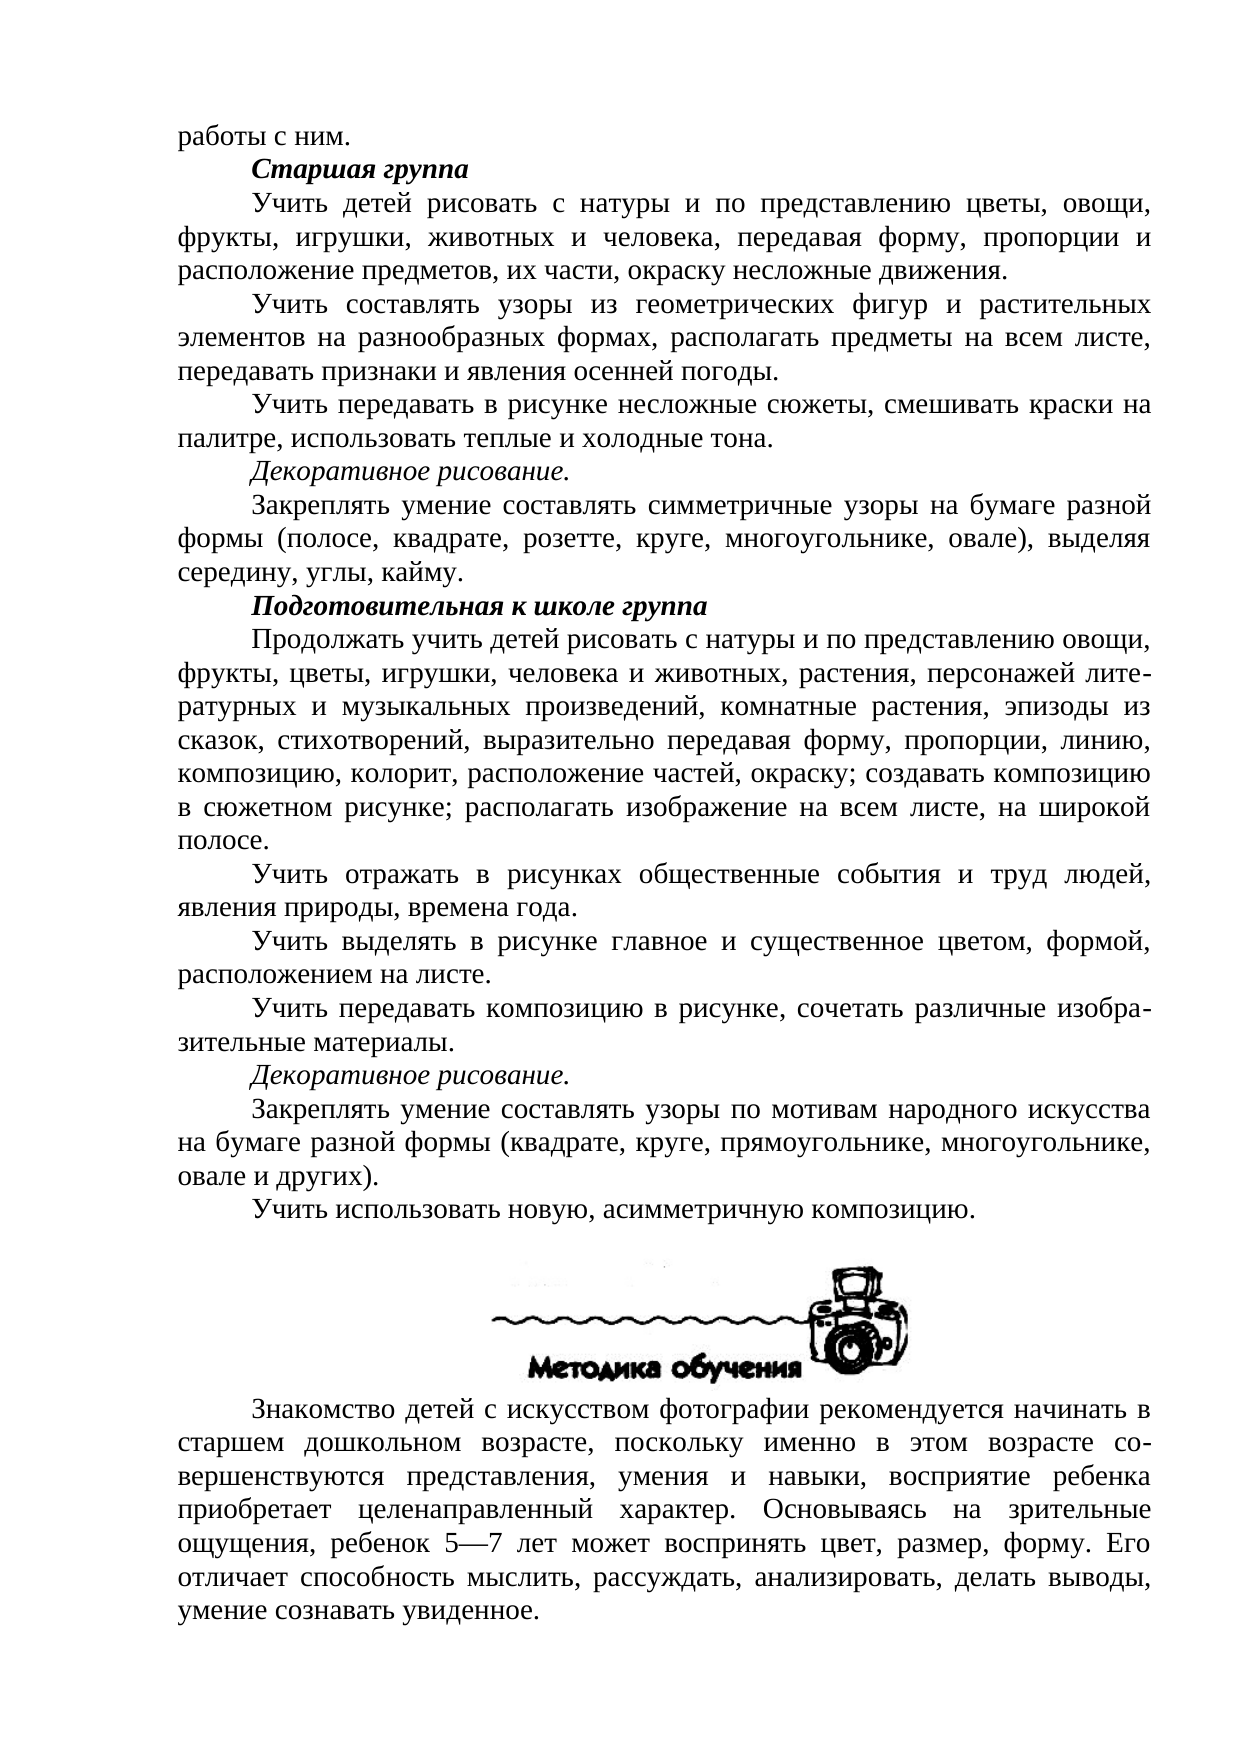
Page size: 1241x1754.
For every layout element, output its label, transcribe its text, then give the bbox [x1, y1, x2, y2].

text Продолжать учить детей рисовать с натуры и по представлению овощи, фрукты, цветы, игрушки, человека и животных, растения, персонажей литературных и музыкальных произведений, комнатные растения, эпизоды из сказок, стихотворений, выразительно передавая форму, пропорции, линию, композицию, колорит, расположение частей, окраску; создавать композицию в сюжетном рисунке; располагать изображение на всем листе, на широкой полосе. [177, 621, 1152, 856]
text Знакомство детей с искусством фотографии рекомендуется начинать в старшем дошкольном возрасте, поскольку именно в этом возрасте совершенствуются представления, умения и навыки, восприятие ребенка приобретает целенаправленный характер. Основываясь на зрительные ощущения, ребенок 5—7 лет может воспринять цвет, размер, форму. Его отличает способность мыслить, рассуждать, анализировать, делать выводы, умение сознавать увиденное. [177, 1391, 1152, 1626]
text Старшая группа [177, 152, 1152, 185]
text Декоративное рисование. [177, 453, 1152, 487]
text Учить составлять узоры из геометрических фигур и растительных элементов на разнообразных формах, располагать предметы на всем листе, передавать признаки и явления осенней погоды. [177, 286, 1152, 386]
text Учить отражать в рисунках общественные события и труд людей, явления природы, времена года. [177, 856, 1152, 923]
text Учить использовать новую, асимметричную композицию. [177, 1191, 1152, 1225]
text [177, 118, 1152, 152]
text Учить передавать в рисунке несложные сюжеты, смешивать краски на палитре, использовать теплые и холодные тона. [177, 386, 1152, 453]
text Учить передавать композицию в рисунке, сочетать различные изобразительные материалы. [177, 990, 1152, 1057]
text Закреплять умение составлять симметричные узоры на бумаге разной формы (полосе, квадрате, розетте, круге, многоугольнике, овале), выделяя середину, углы, кайму. [177, 487, 1152, 588]
text Учить детей рисовать с натуры и по представлению цветы, овощи, фрукты, игрушки, животных и человека, передавая форму, пропорции и расположение предметов, их части, окраску несложные движения. [177, 185, 1152, 286]
text Закреплять умение составлять узоры по мотивам народного искусства на бумаге разной формы (квадрате, круге, прямоугольнике, многоугольнике, овале и других). [177, 1091, 1152, 1191]
text Подготовительная к школе группа [177, 588, 1152, 621]
picture [481, 1258, 921, 1391]
text Учить выделять в рисунке главное и существенное цветом, формой, расположением на листе. [177, 923, 1152, 990]
text Декоративное рисование. [177, 1057, 1152, 1091]
